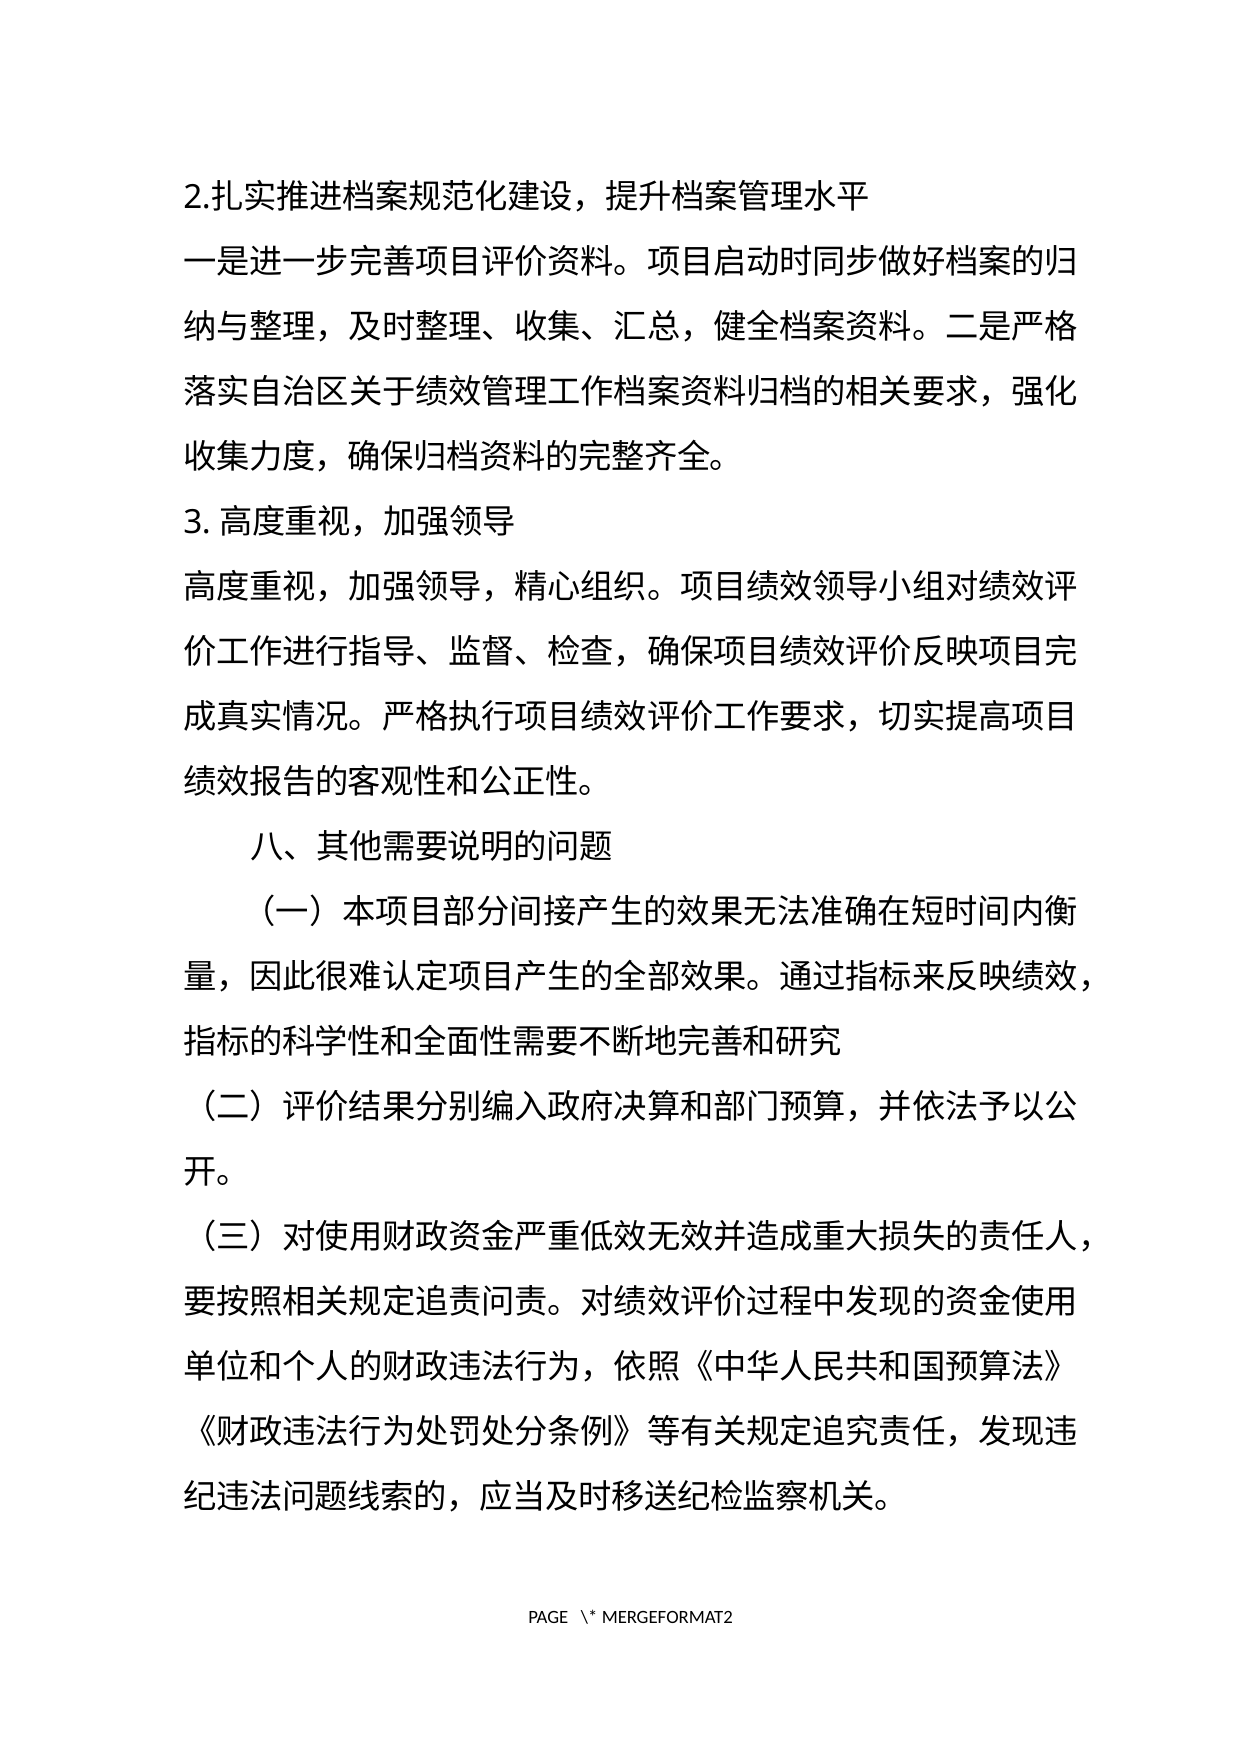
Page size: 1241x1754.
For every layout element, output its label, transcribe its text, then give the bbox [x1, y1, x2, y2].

text （一）本项目部分间接产生的效果无法准确在短时间内衡量，因此很难认定项目产生的全部效果。通过指标来反映绩效，指标的科学性和全面性需要不断地完善和研究 （二）评价结果分别编入政府决算和部门预算，并依法予以公开。 （三）对使用财政资金严重低效无效并造成重大损失的责任人，要按照相关规定追责问责。对绩效评价过程中发现的资金使用单位和个人的财政违法行为，依照《中华人民共和国预算法》《财政违法行为处罚处分条例》等有关规定追究责任，发现违纪违法问题线索的，应当及时移送纪检监察机关。 [183, 877, 1078, 1527]
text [183, 162, 1078, 812]
text 八、其他需要说明的问题 [183, 812, 1078, 877]
